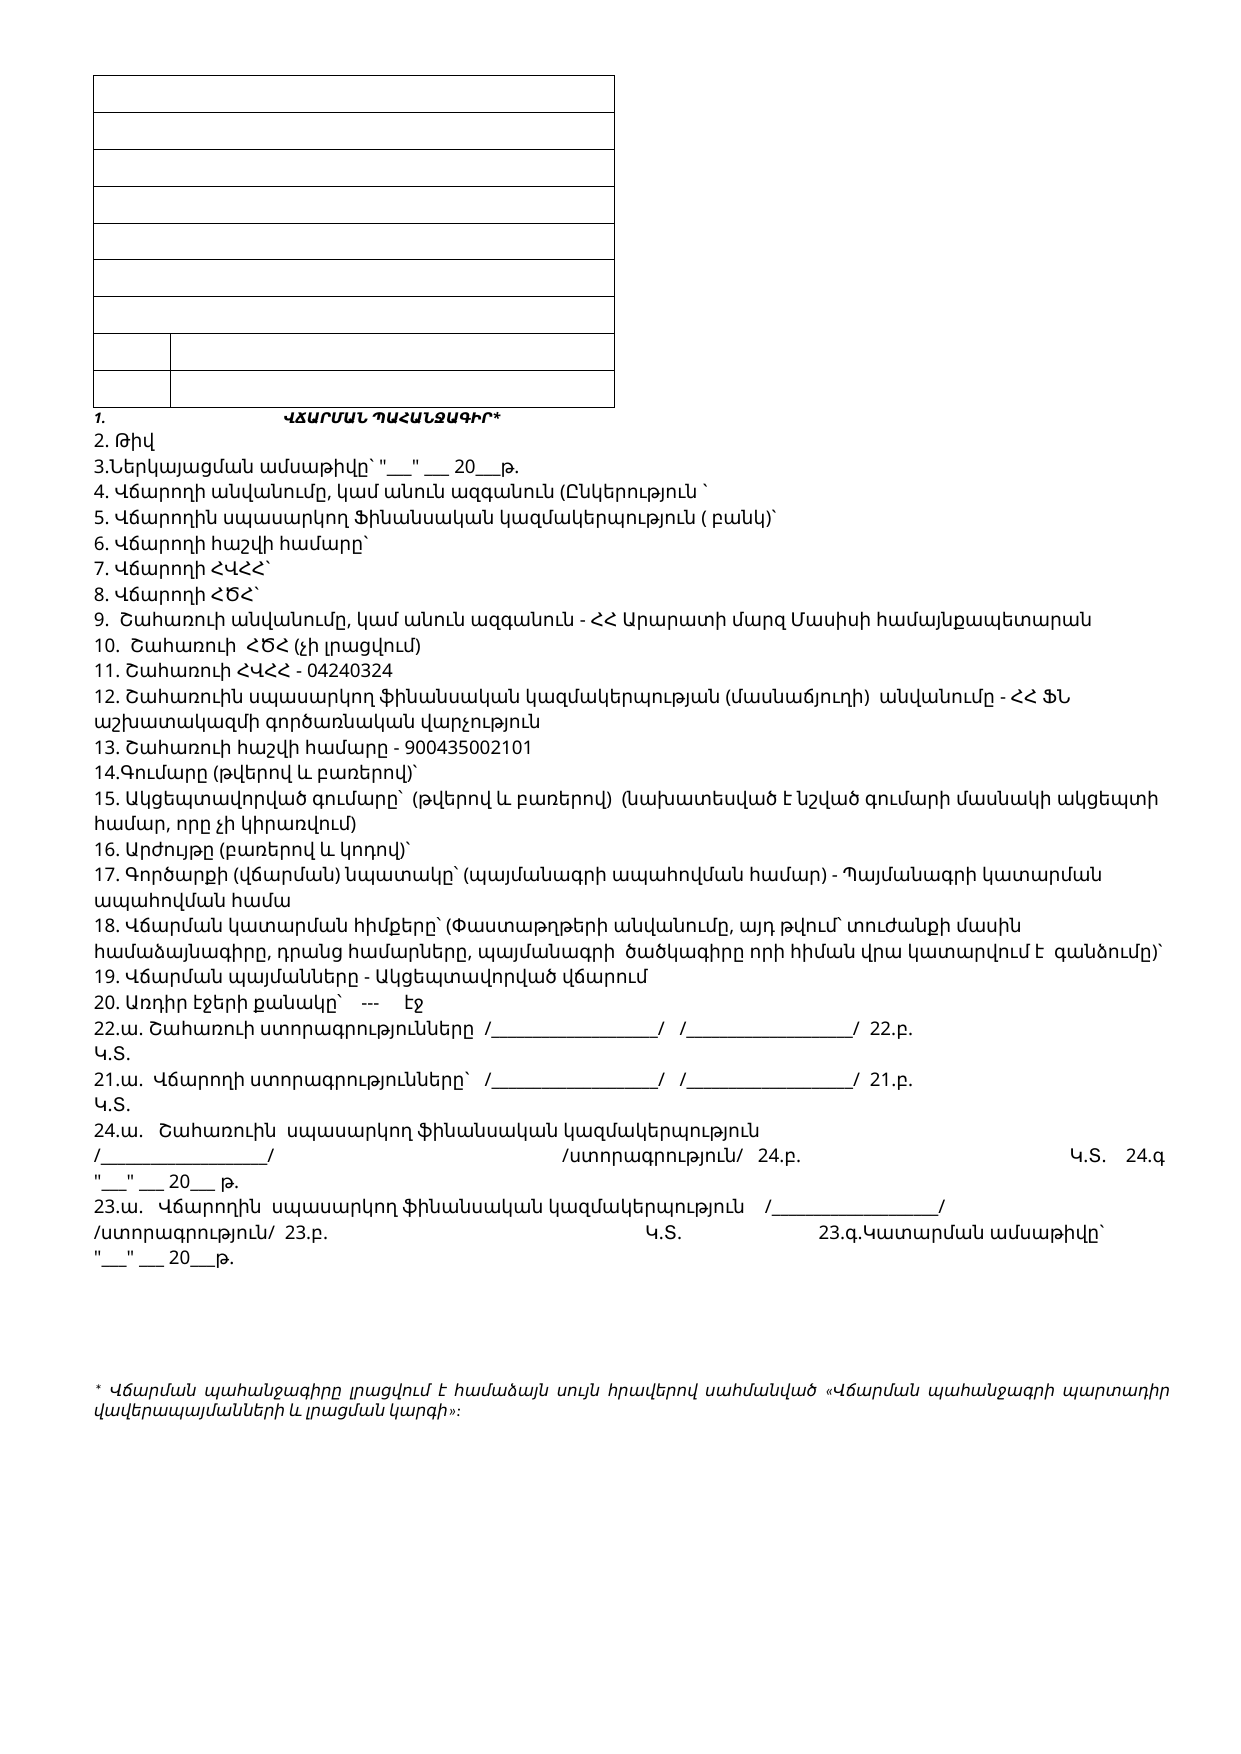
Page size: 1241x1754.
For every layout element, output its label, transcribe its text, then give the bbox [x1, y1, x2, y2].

text * Վճարման պահանջագիրը լրացվում է համաձայն սույն հրավերով սահմանված «Վճարման պահանջագրի պարտադիր վավերապայմանների և լրացման կարգի»: [94, 1380, 1171, 1421]
